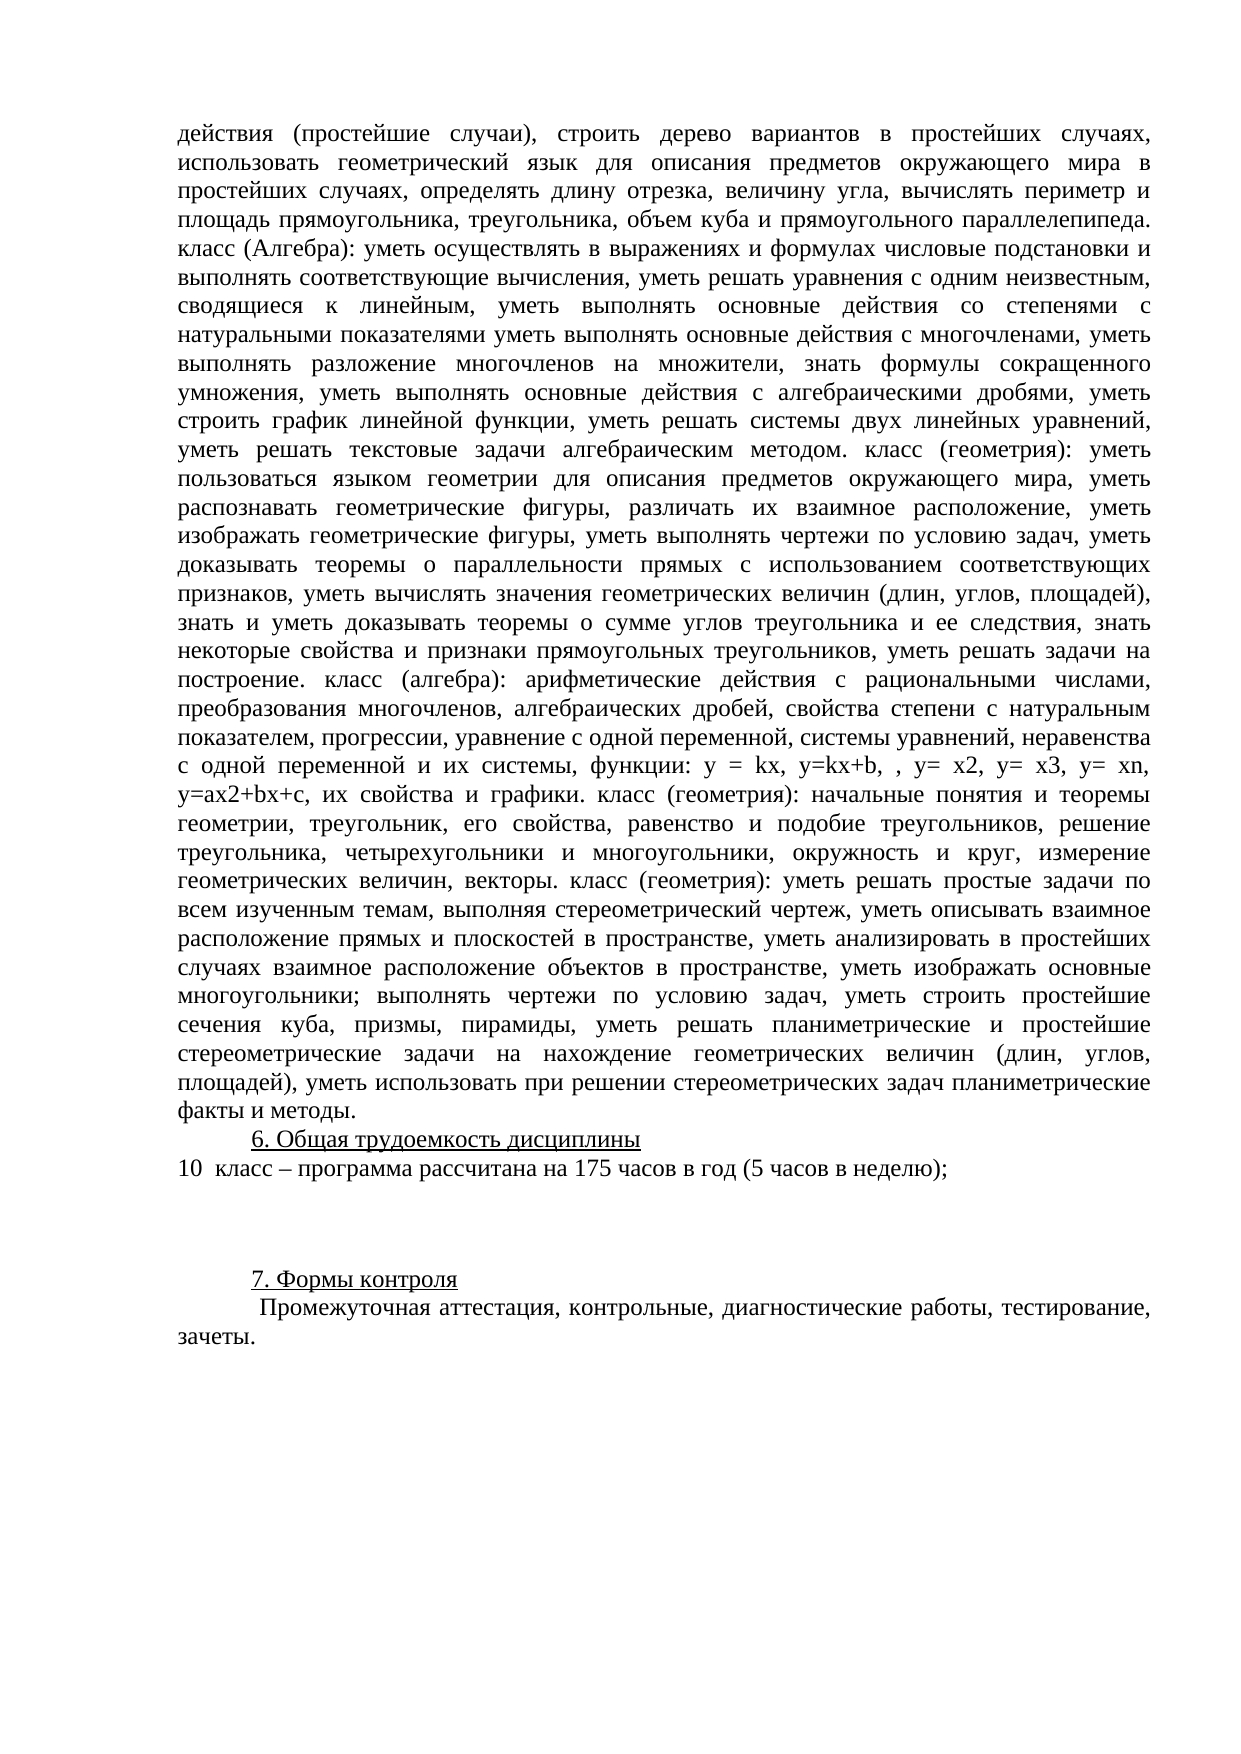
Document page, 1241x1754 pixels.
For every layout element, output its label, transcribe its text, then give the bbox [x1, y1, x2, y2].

text 6. Общая трудоемкость дисциплины [177, 1124, 1152, 1153]
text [177, 118, 1152, 1124]
text 10 класс – программа рассчитана на 175 часов в год (5 часов в неделю); [177, 1153, 1152, 1182]
text 7. Формы контроля [177, 1264, 1152, 1292]
text Промежуточная аттестация, контрольные, диагностические работы, тестирование, зачеты. [177, 1292, 1152, 1350]
